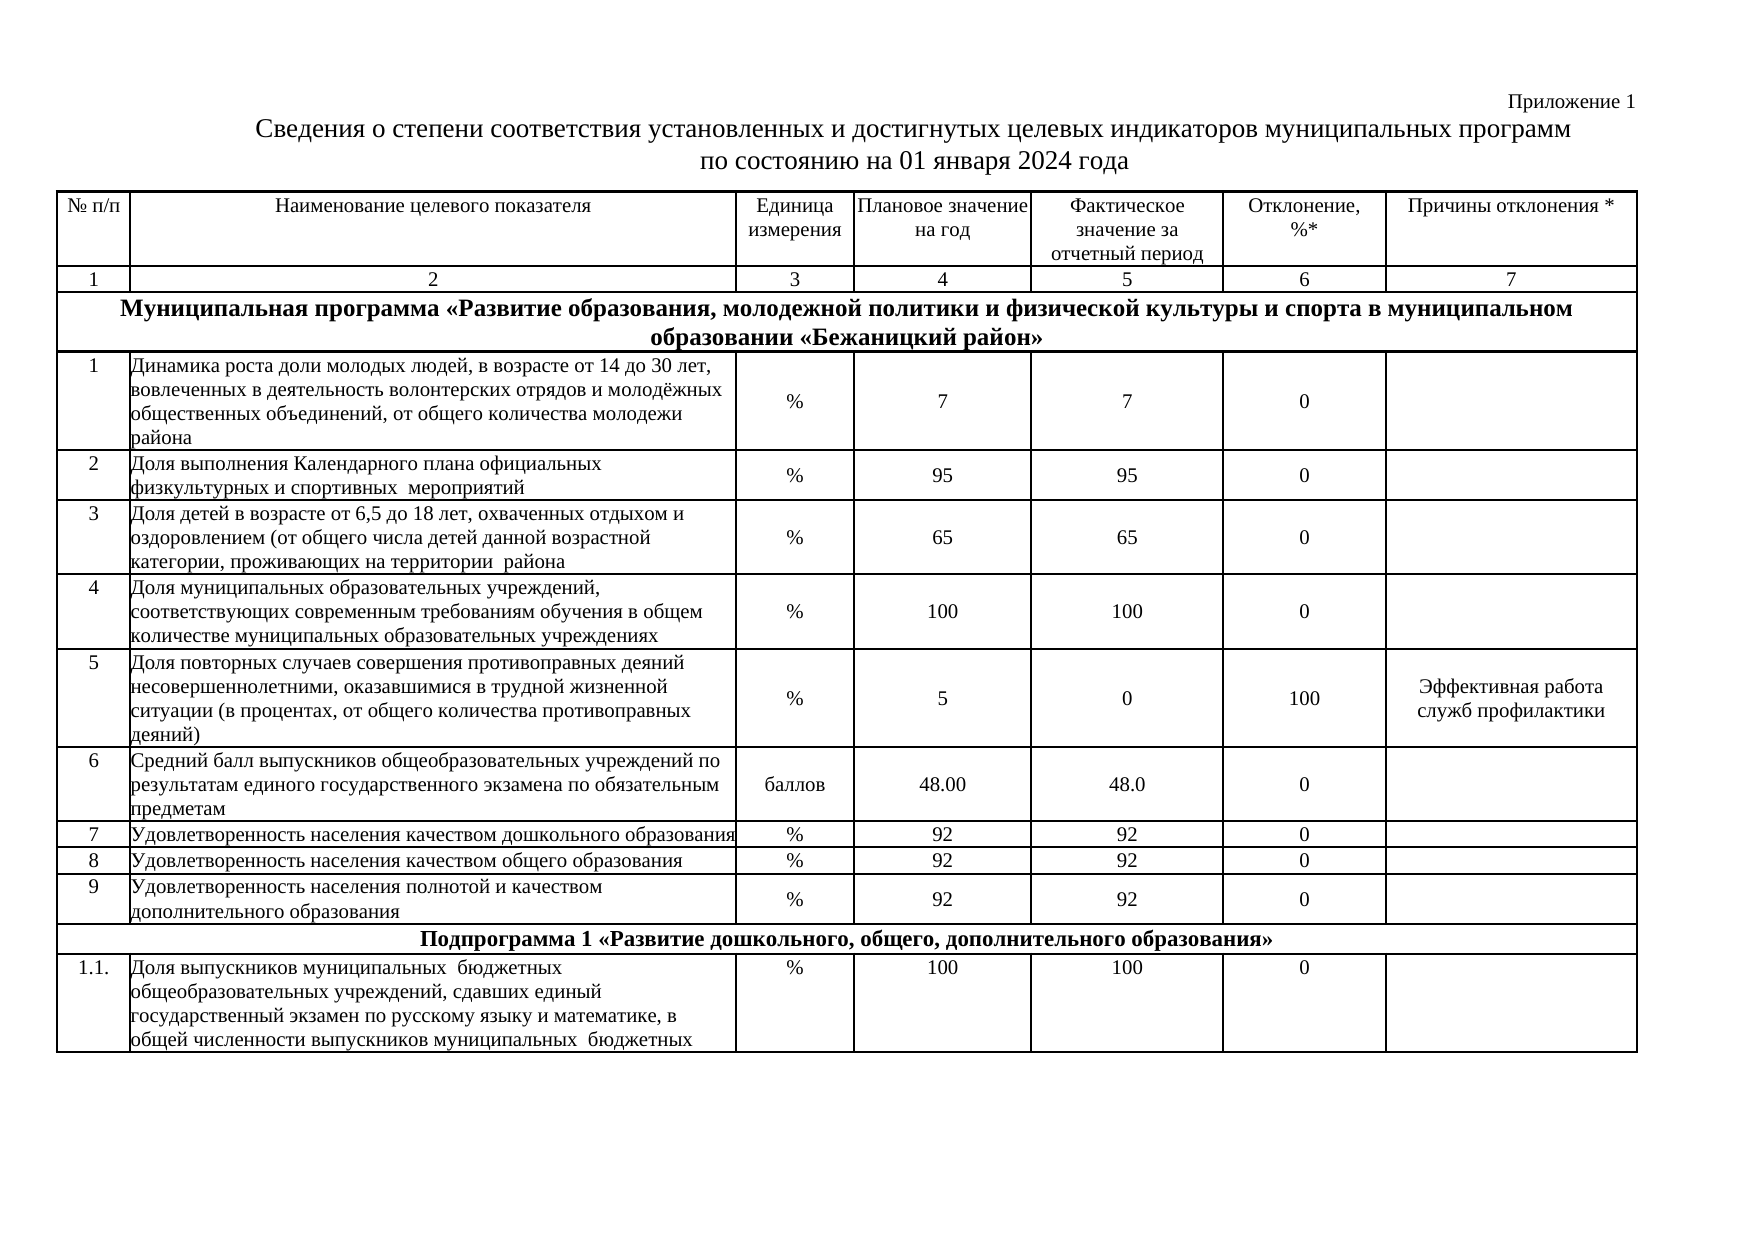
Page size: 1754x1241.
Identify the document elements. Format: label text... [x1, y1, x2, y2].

table_cell 0 [1224, 822, 1385, 846]
table_cell 7 [58, 822, 129, 846]
table_cell 92 [855, 822, 1030, 846]
table_cell [1387, 501, 1636, 573]
table_cell 100 [1032, 955, 1222, 1051]
table_cell Удовлетворенность населения полнотой и качеством дополнительного образования [131, 875, 735, 923]
table_cell 100 [855, 955, 1030, 1051]
table_cell 65 [855, 501, 1030, 573]
table_cell Доля выполнения Календарного плана официальных физкультурных и спортивных мероприятий [131, 451, 735, 499]
table_cell 5 [58, 650, 129, 746]
table_cell 8 [58, 848, 129, 872]
table_cell % [737, 353, 853, 449]
table_cell 3 [58, 501, 129, 573]
table_cell 3 [737, 267, 853, 291]
table_header Единица измерения [737, 193, 853, 265]
table_cell Динамика роста доли молодых людей, в возрасте от 14 до 30 лет, вовлеченных в деятельность волонтерских отрядов и молодёжных общественных объединений, от общего количества молодежи района [131, 353, 735, 449]
table_header № п/п [58, 193, 129, 265]
text по состоянию на 01 января 2024 года [118, 144, 1636, 175]
table_cell % [737, 848, 853, 872]
table_cell % [737, 822, 853, 846]
table_cell баллов [737, 748, 853, 820]
table_cell 6 [1224, 267, 1385, 291]
table_header Плановое значение на год [855, 193, 1030, 265]
table_cell 0 [1224, 748, 1385, 820]
table_cell 92 [1032, 848, 1222, 872]
table_cell 2 [58, 451, 129, 499]
table_cell % [737, 875, 853, 923]
table_cell 9 [58, 875, 129, 923]
table_cell 2 [131, 267, 735, 291]
table_cell Доля повторных случаев совершения противоправных деяний несовершеннолетними, оказавшимися в трудной жизненной ситуации (в процентах, от общего количества противоправных деяний) [131, 650, 735, 746]
table_cell [1387, 875, 1636, 923]
table_cell 5 [1032, 267, 1222, 291]
table_cell 6 [58, 748, 129, 820]
table_cell 0 [1224, 575, 1385, 647]
table_cell [1387, 955, 1636, 1051]
table_cell [1387, 575, 1636, 647]
table_header Наименование целевого показателя [131, 193, 735, 265]
table_cell 1 [58, 267, 129, 291]
table_cell Удовлетворенность населения качеством дошкольного образования [131, 822, 735, 846]
table_header Фактическое значение за отчетный период [1032, 193, 1222, 265]
table_cell 7 [1387, 267, 1636, 291]
table_cell % [737, 451, 853, 499]
table_cell Удовлетворенность населения качеством общего образования [131, 848, 735, 872]
table_cell 0 [1224, 875, 1385, 923]
table_cell 92 [855, 875, 1030, 923]
table_cell 0 [1032, 650, 1222, 746]
table_cell 0 [1224, 353, 1385, 449]
table_cell 1.1. [58, 955, 129, 1051]
table_cell % [737, 955, 853, 1051]
text Приложение 1 [118, 88, 1636, 113]
table_cell 92 [1032, 875, 1222, 923]
table_cell Доля муниципальных образовательных учреждений, соответствующих современным требованиям обучения в общем количестве муниципальных образовательных учреждениях [131, 575, 735, 647]
table_cell Средний балл выпускников общеобразовательных учреждений по результатам единого государственного экзамена по обязательным предметам [131, 748, 735, 820]
table_cell % [737, 650, 853, 746]
table_cell % [737, 501, 853, 573]
table_cell 48.0 [1032, 748, 1222, 820]
table_cell 48.00 [855, 748, 1030, 820]
table_cell 92 [855, 848, 1030, 872]
table_cell 65 [1032, 501, 1222, 573]
table_cell Доля детей в возрасте от 6,5 до 18 лет, охваченных отдыхом и оздоровлением (от общего числа детей данной возрастной категории, проживающих на территории района [131, 501, 735, 573]
table_cell [1387, 848, 1636, 872]
table_cell 0 [1224, 501, 1385, 573]
table_cell 4 [855, 267, 1030, 291]
table_header Отклонение, %* [1224, 193, 1385, 265]
table_cell [1387, 822, 1636, 846]
table_cell 4 [58, 575, 129, 647]
table_cell 7 [1032, 353, 1222, 449]
table_cell [1387, 353, 1636, 449]
table_cell 1 [58, 353, 129, 449]
table_cell Подпрограмма 1 «Развитие дошкольного, общего, дополнительного образования» [58, 925, 1636, 953]
table_cell 95 [855, 451, 1030, 499]
table_cell Эффективная работа служб профилактики [1387, 650, 1636, 746]
table_cell % [737, 575, 853, 647]
table_cell 92 [1032, 822, 1222, 846]
table_cell 0 [1224, 955, 1385, 1051]
text Сведения о степени соответствия установленных и достигнутых целевых индикаторов муниципальных программ [177, 113, 1636, 144]
table_cell 7 [855, 353, 1030, 449]
table_cell 95 [1032, 451, 1222, 499]
table_cell [1387, 451, 1636, 499]
table_cell 100 [1032, 575, 1222, 647]
table_header Причины отклонения * [1387, 193, 1636, 265]
table_cell 100 [855, 575, 1030, 647]
table_cell 100 [1224, 650, 1385, 746]
table_cell 5 [855, 650, 1030, 746]
table_cell 0 [1224, 848, 1385, 872]
table_cell 0 [1224, 451, 1385, 499]
table_cell Муниципальная программа «Развитие образования, молодежной политики и физической культуры и спорта в муниципальном образовании «Бежаницкий район» [58, 293, 1636, 350]
table_cell [1387, 748, 1636, 820]
